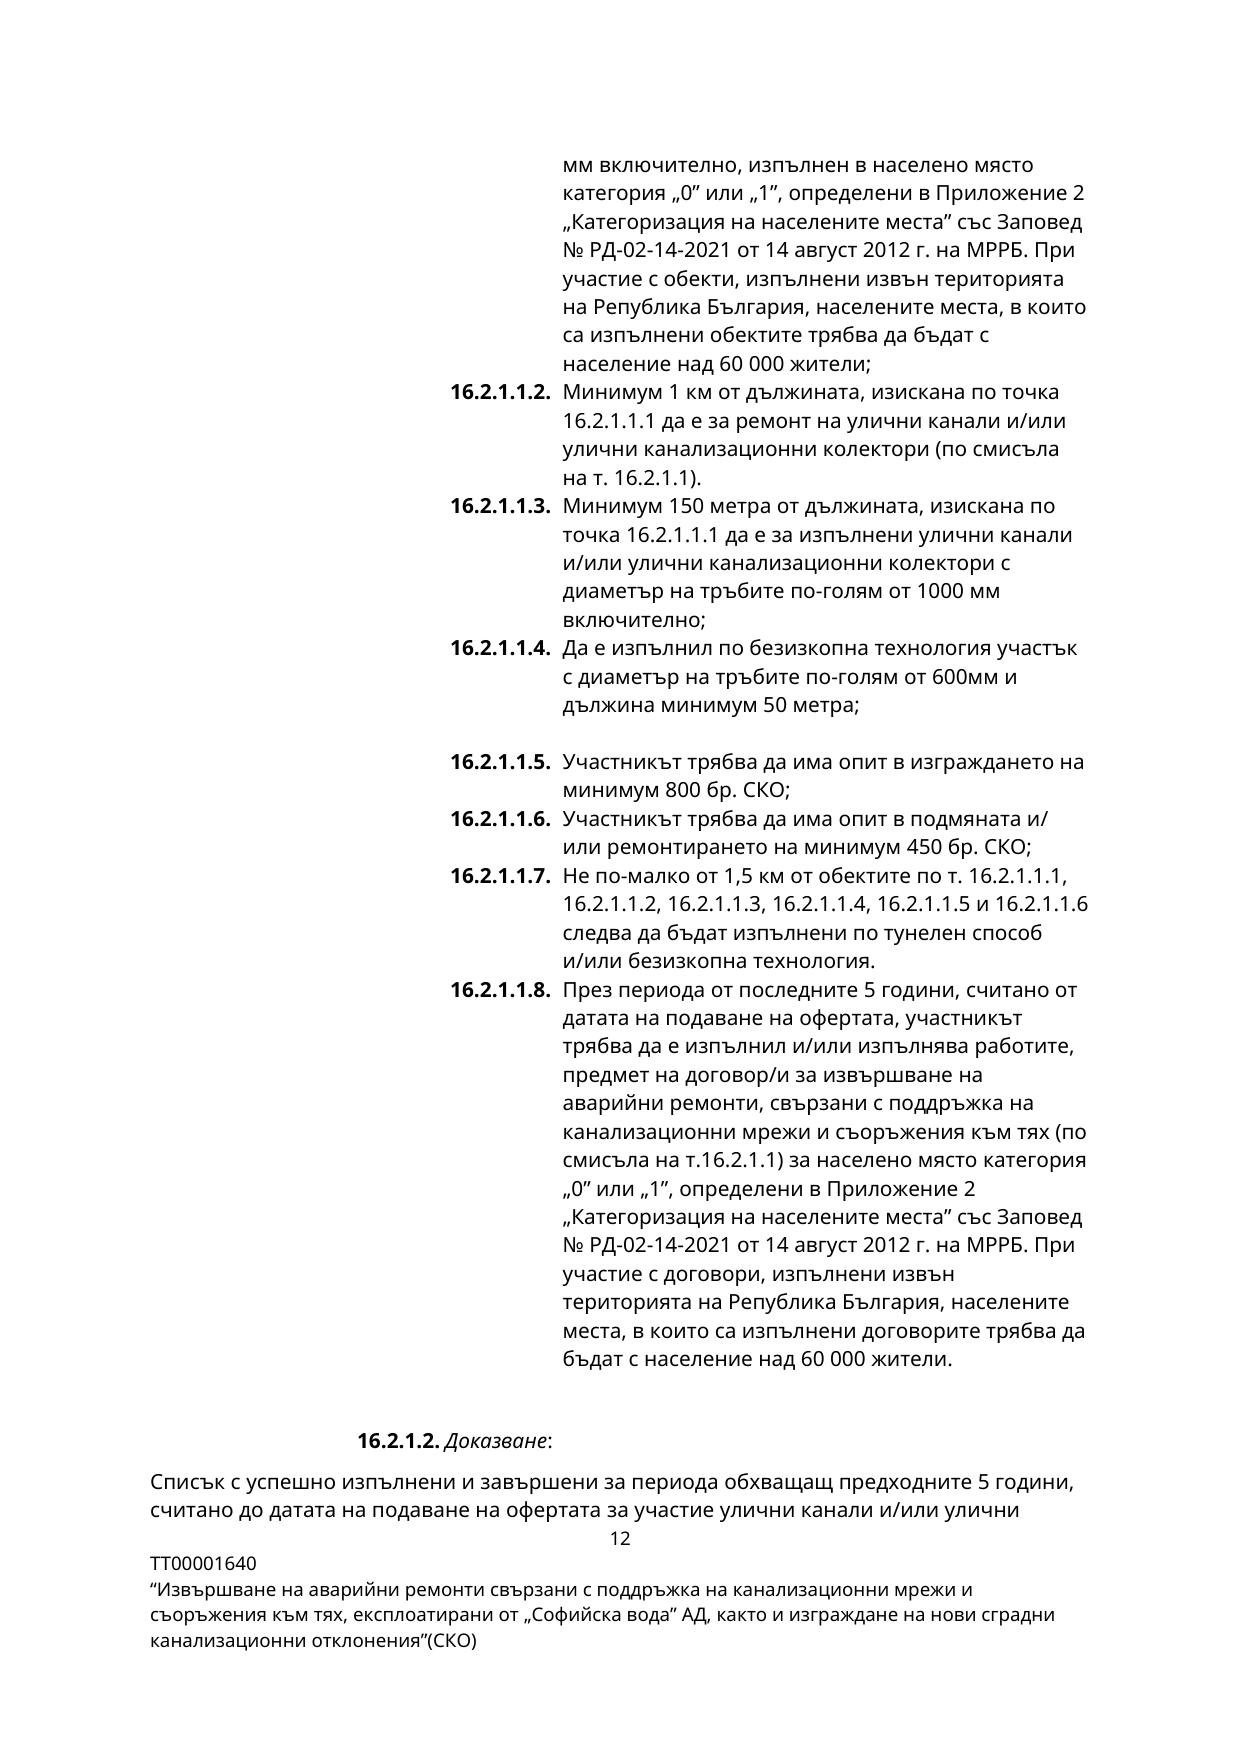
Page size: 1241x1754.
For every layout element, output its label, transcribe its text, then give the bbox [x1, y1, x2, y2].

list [450, 150, 1090, 377]
list Участникът трябва да има опит в изграждането на минимум 800 бр. СКО; [450, 747, 1090, 804]
list Не по-малко от 1,5 км от обектите по т. 16.2.1.1.1, 16.2.1.1.2, 16.2.1.1.3, 16.2.1.1.4, 16.2.1.1.5 и 16.2.1.1.6 следва да бъдат изпълнени по тунелен способ и/или безизкопна технология. [450, 861, 1090, 975]
list Участникът трябва да има опит в подмяната и/ или ремонтирането на минимум 450 бр. СКО; [450, 804, 1090, 861]
list Да е изпълнил по безизкопна технология участък с диаметър на тръбите по-голям от 600мм и дължина минимум 50 метра; [450, 633, 1090, 719]
list През периода от последните 5 години, считано от датата на подаване на офертата, участникът трябва да е изпълнил и/или изпълнява работите, предмет на договор/и за извършване на аварийни ремонти, свързани с поддръжка на канализационни мрежи и съоръжения към тях (по смисъла на т.16.2.1.1) за населено място категория „0” или „1”, определени в Приложение 2 „Категоризация на населените места” със Заповед № РД-02-14-2021 от 14 август 2012 г. на МРРБ. При участие с договори, изпълнени извън територията на Рeпублика България, населените места, в които са изпълнени договорите трябва да бъдат с население над 60 000 жители. [450, 975, 1090, 1373]
list Минимум 1 км от дължината, изискана по точка 16.2.1.1.1 да е за ремонт на улични канали и/или улични канализационни колектори (по смисъла на т. 16.2.1.1). [450, 377, 1090, 491]
list Минимум 150 метра от дължината, изискана по точка 16.2.1.1.1 да е за изпълнени улични канали и/или улични канализационни колектори с диаметър на тръбите по-голям от 1000 мм включително; [450, 491, 1090, 633]
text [150, 1467, 1090, 1524]
list Доказване: [357, 1426, 1090, 1455]
